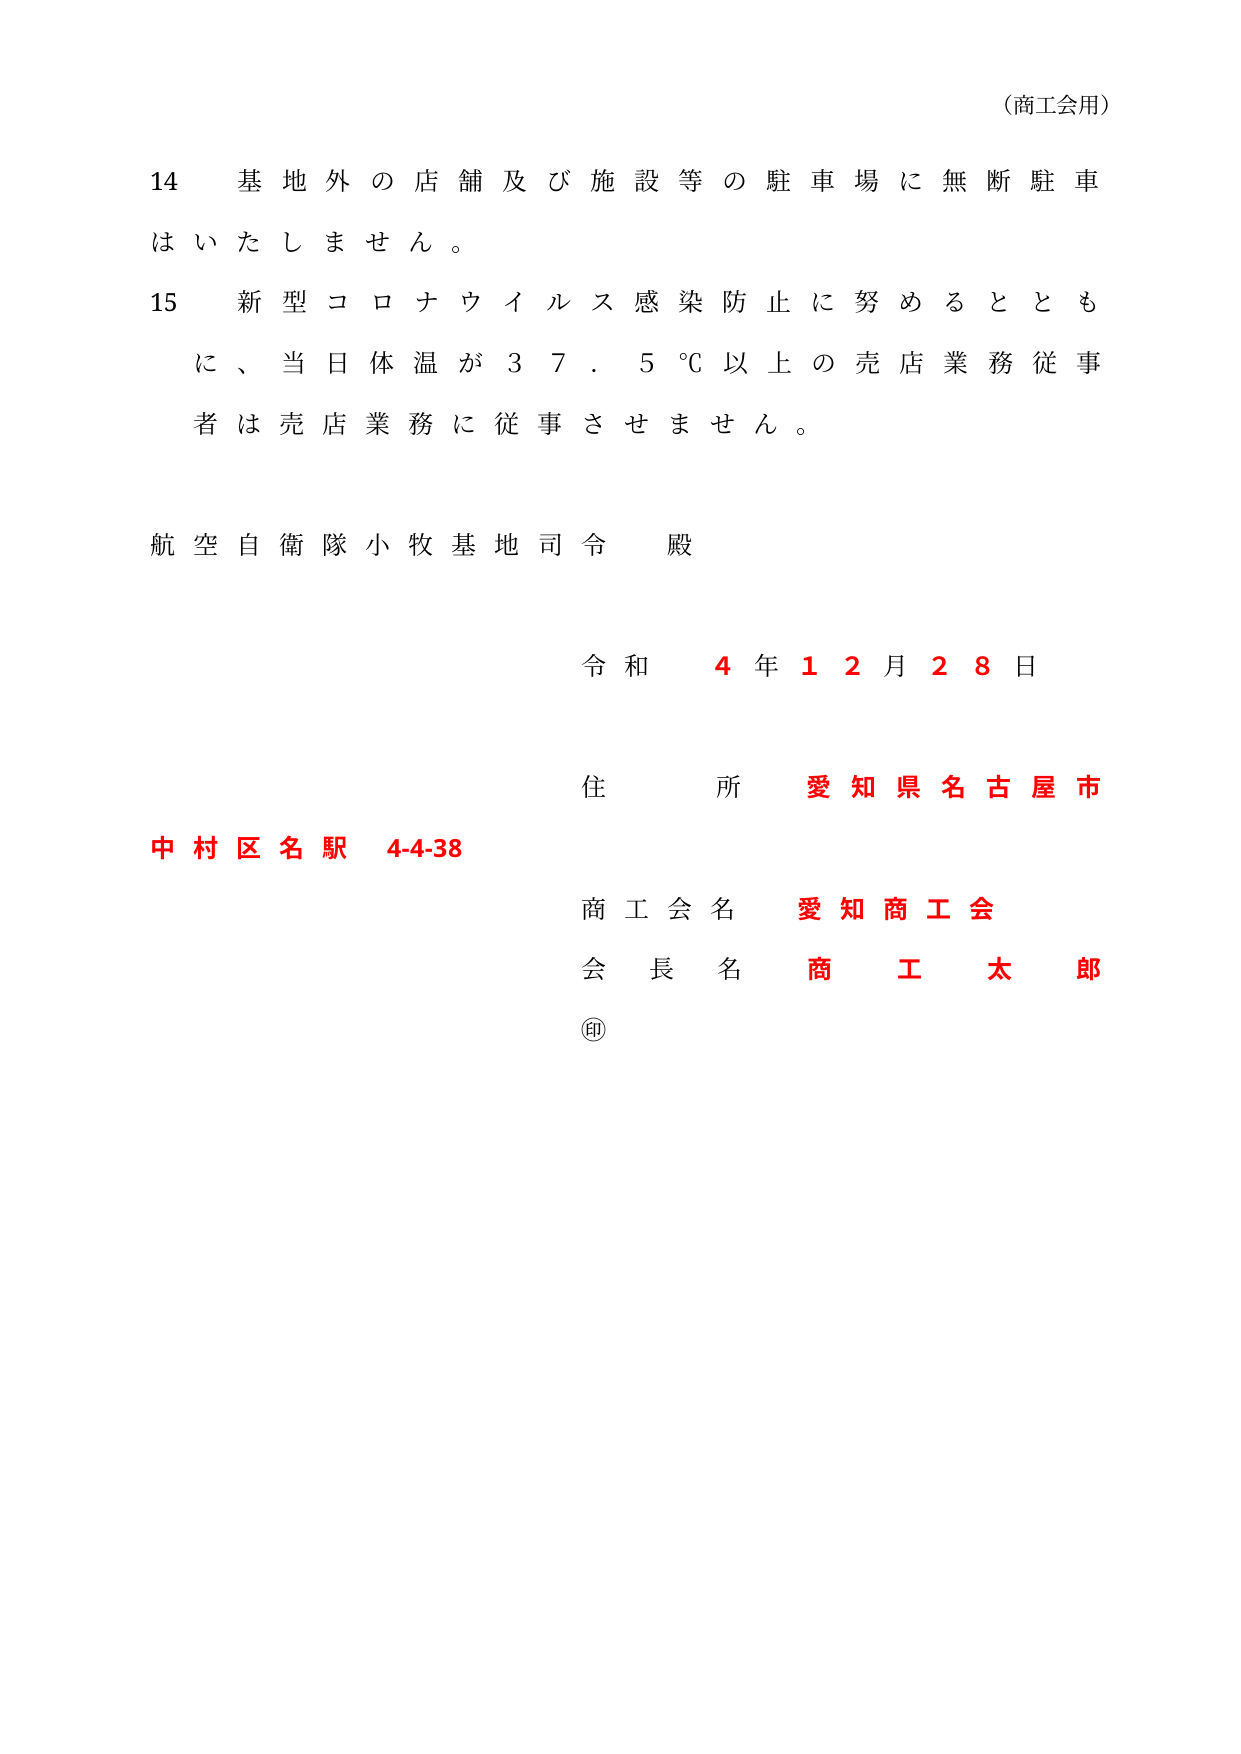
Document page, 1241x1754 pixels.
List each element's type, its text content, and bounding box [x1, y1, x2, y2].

text 商工会名 愛知商工会 [580, 877, 1120, 938]
text 15 新型コロナウイルス感染防止に努めるとともに、当日体温が３７．５℃以上の売店業務従事者は売店業務に従事させません。 [150, 271, 1120, 453]
text 14 基地外の店舗及び施設等の駐車場に無断駐車はいたしません。 [150, 149, 1120, 271]
text 航空自衛隊小牧基地司令 殿 [150, 513, 1120, 574]
text 令和 ４年１２月２８日 [580, 634, 1120, 695]
text 会 長 名 商 工 太 郎 ㊞ [580, 938, 1120, 1059]
text 住 所 愛知県名古屋市中村区名駅4-4-38 [150, 756, 1120, 877]
